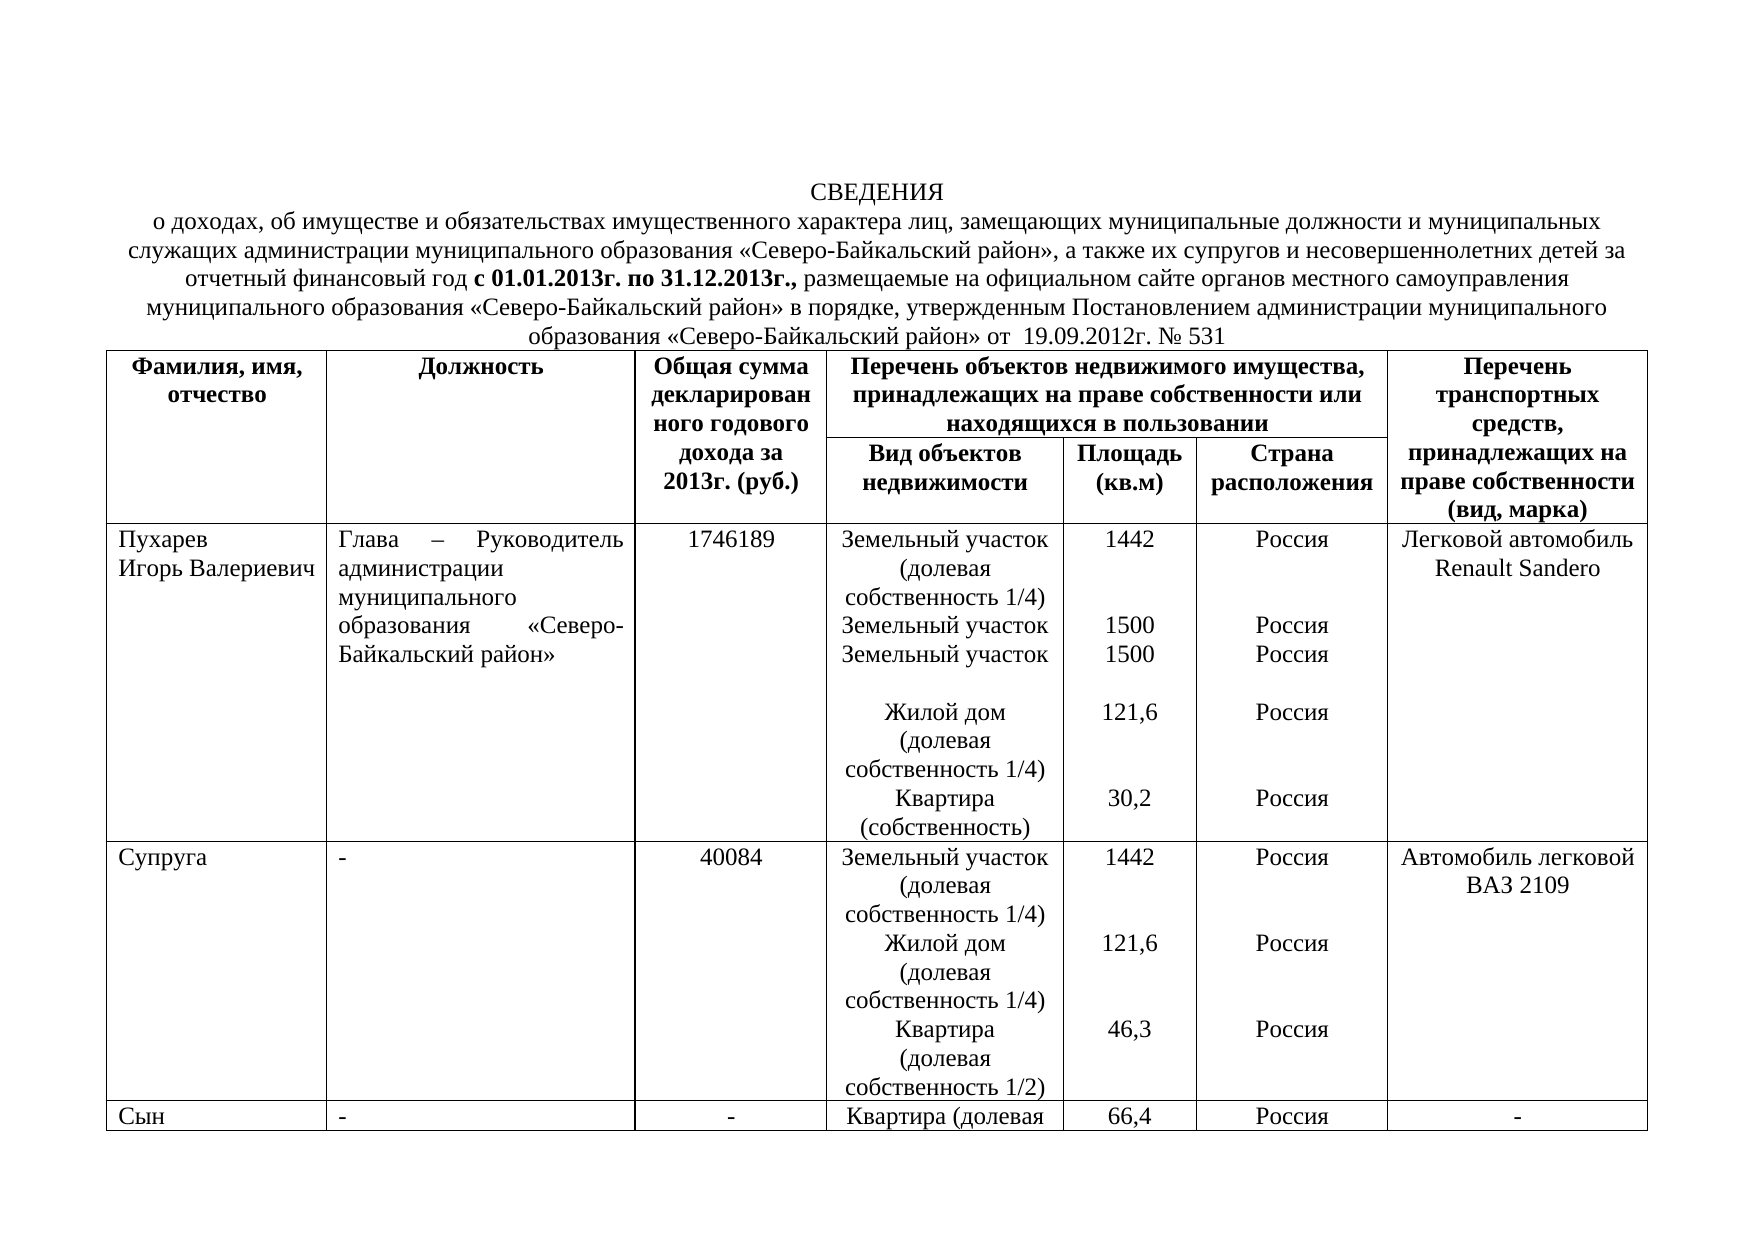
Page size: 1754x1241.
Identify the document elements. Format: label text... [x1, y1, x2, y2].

table_header Должность [327, 351, 634, 523]
table_header Перечень транспортных средств, принадлежащих на праве собственности (вид, марка) [1388, 351, 1647, 523]
table_cell Супруга [107, 842, 326, 1100]
table_cell Россия Россия Россия [1197, 842, 1387, 1100]
table_header Фамилия, имя, отчество [107, 351, 326, 523]
table_cell 1442 121,6 46,3 [1064, 842, 1196, 1100]
table_cell Легковой автомобиль Renault Sandero [1388, 524, 1647, 841]
table_cell Автомобиль легковой ВАЗ 2109 [1388, 842, 1647, 1100]
table_cell 40084 [636, 842, 826, 1100]
table_cell Сын [107, 1101, 326, 1130]
table_cell 1442 1500 1500 121,6 30,2 [1064, 524, 1196, 841]
table_cell Глава – Руководитель администрации муниципального образования «Северо-Байкальский район» [327, 524, 634, 841]
table_cell 66,4 [1064, 1101, 1196, 1130]
table_cell Страна расположения [1197, 438, 1387, 523]
table_header Общая сумма декларированного годового дохода за 2013г. (руб.) [636, 351, 826, 523]
text СВЕДЕНИЯ [118, 177, 1636, 206]
table_cell 1746189 [636, 524, 826, 841]
table_cell Россия Россия Россия Россия Россия [1197, 524, 1387, 841]
table_cell Земельный участок (долевая собственность 1/4) Земельный участок Земельный участок Жилой дом (долевая собственность 1/4) Квартира (собственность) [827, 524, 1063, 841]
table_cell Площадь (кв.м) [1064, 438, 1196, 523]
table_cell Россия [1197, 1101, 1387, 1130]
table_cell - [1388, 1101, 1647, 1130]
table_cell Пухарев Игорь Валериевич [107, 524, 326, 841]
table_cell - [636, 1101, 826, 1130]
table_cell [827, 1101, 1063, 1130]
text о доходах, об имуществе и обязательствах имущественного характера лиц, замещающих муниципальные должности и муниципальных служащих администрации муниципального образования «Северо-Байкальский район», а также их супругов и несовершеннолетних детей за отчетный финансовый год с 01.01.2013г. по 31.12.2013г., размещаемые на официальном сайте органов местного самоуправления муниципального образования «Северо-Байкальский район» в порядке, утвержденным Постановлением администрации муниципального образования «Северо-Байкальский район» от 19.09.2012г. № 531 [118, 206, 1636, 350]
table_header Перечень объектов недвижимого имущества, принадлежащих на праве собственности или находящихся в пользовании [827, 351, 1387, 437]
table_cell - [327, 842, 634, 1100]
table_cell Земельный участок (долевая собственность 1/4) Жилой дом (долевая собственность 1/4) Квартира (долевая собственность 1/2) [827, 842, 1063, 1100]
table_cell - [327, 1101, 634, 1130]
table_cell Вид объектов недвижимости [827, 438, 1063, 523]
